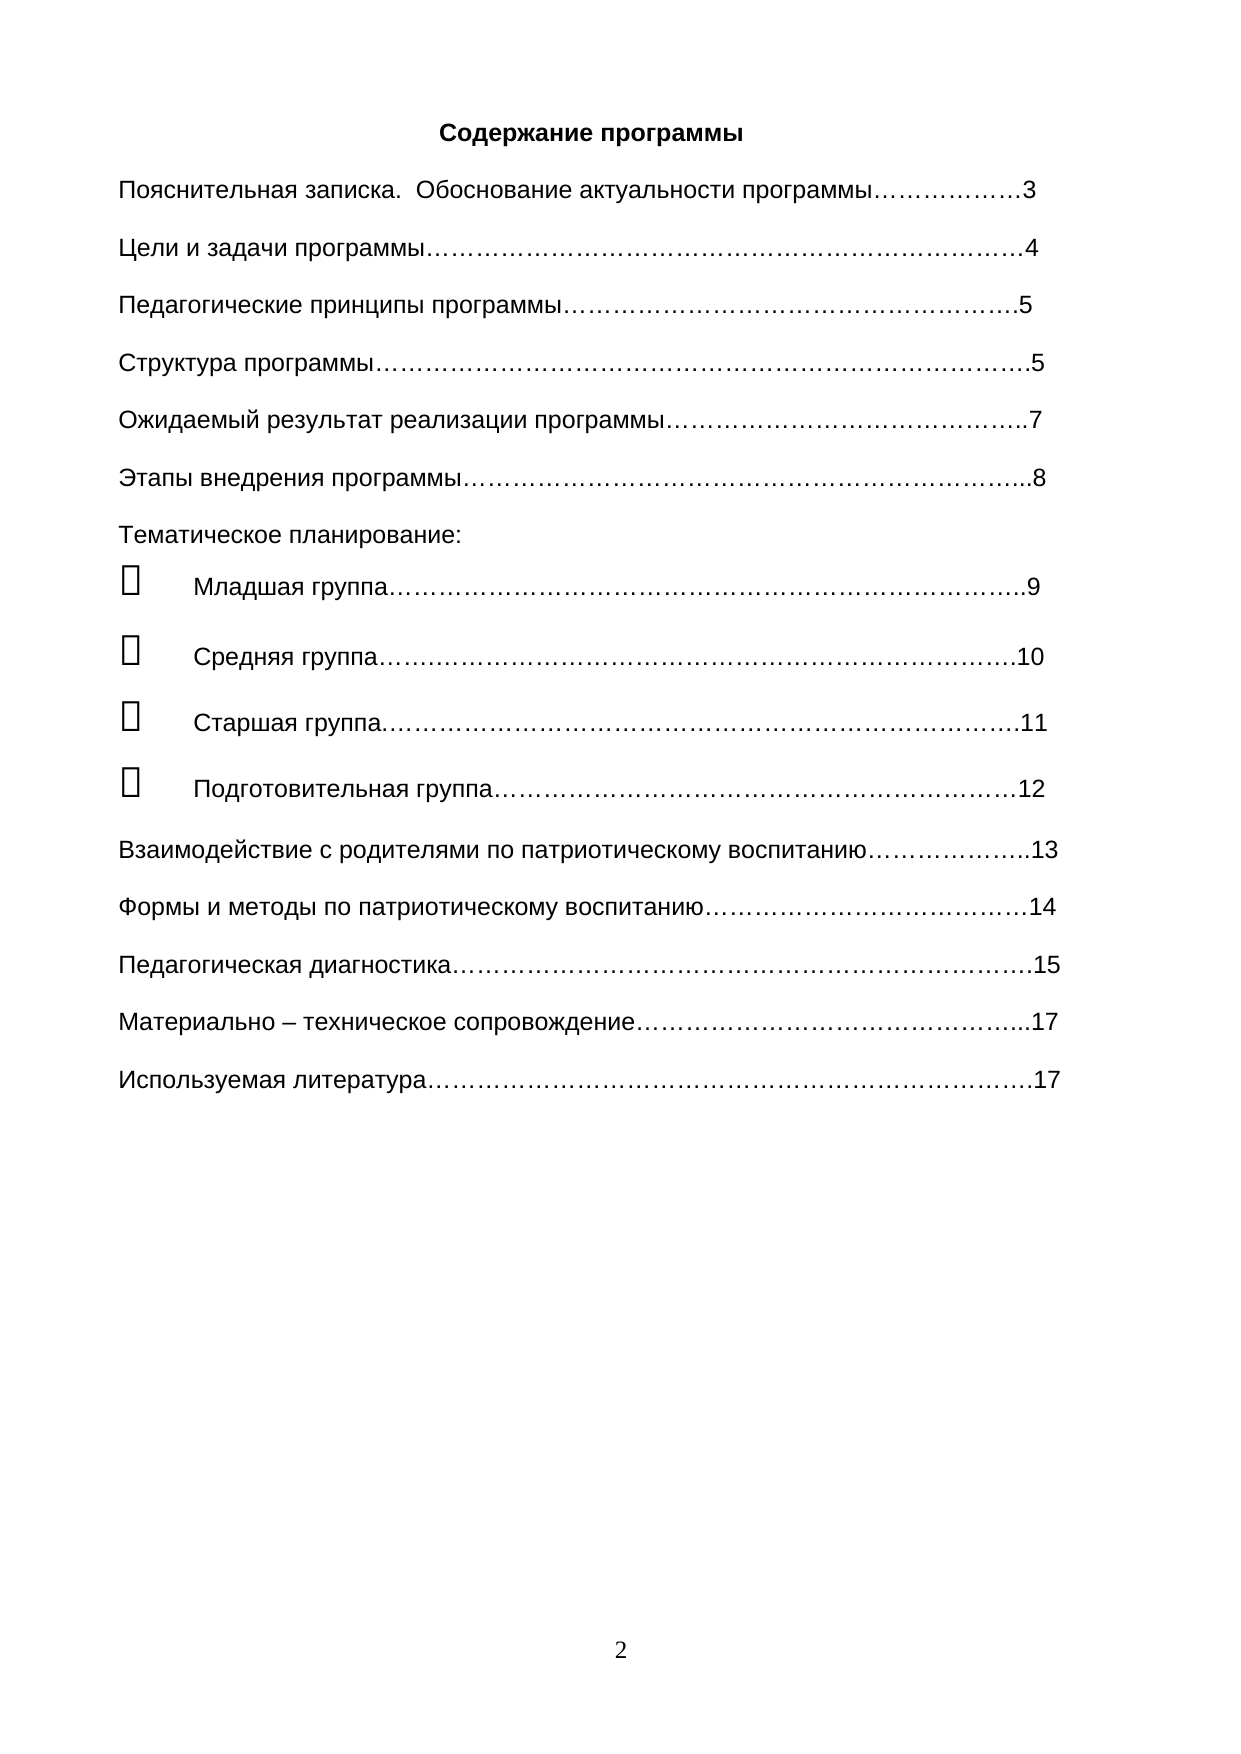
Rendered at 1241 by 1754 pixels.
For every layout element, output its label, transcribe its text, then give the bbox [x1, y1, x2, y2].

text Цели и задачи программы………………………………………………………………4 [118, 233, 1123, 261]
text Используемая литература……………………………………………………………….17 [118, 1065, 1123, 1094]
text Педагогическая диагностика…………………………………………………………….15 [118, 950, 1123, 979]
text Этапы внедрения программы…………………………………………………………...8 [118, 463, 1123, 491]
text Структура программы…………………………………………………………………….5 [118, 348, 1123, 376]
list Средняя группа…….…………………………………………………………….10 [118, 631, 1123, 674]
list Подготовительная группа………………………………………………………12 [118, 763, 1123, 806]
text Тематическое планирование: [118, 520, 1123, 549]
list Младшая группа…………………………………………………………………..9 [118, 551, 1123, 608]
text Ожидаемый результат реализации программы……………………………………..7 [118, 405, 1123, 434]
text Содержание программы [439, 118, 1123, 146]
text Педагогические принципы программы……………………………………………….5 [118, 290, 1123, 319]
text Пояснительная записка. Обоснование актуальности программы………………3 [118, 175, 1123, 204]
text Взаимодействие с родителями по патриотическому воспитанию………………..13 [118, 835, 1123, 864]
text Формы и методы по патриотическому воспитанию…………………………………14 [118, 892, 1123, 921]
text 2 [614, 1635, 1123, 1664]
text Материально – техническое сопровождение………………………………………...17 [118, 1007, 1123, 1036]
list Старшая группа.………………………………………………………………….11 [118, 697, 1123, 740]
